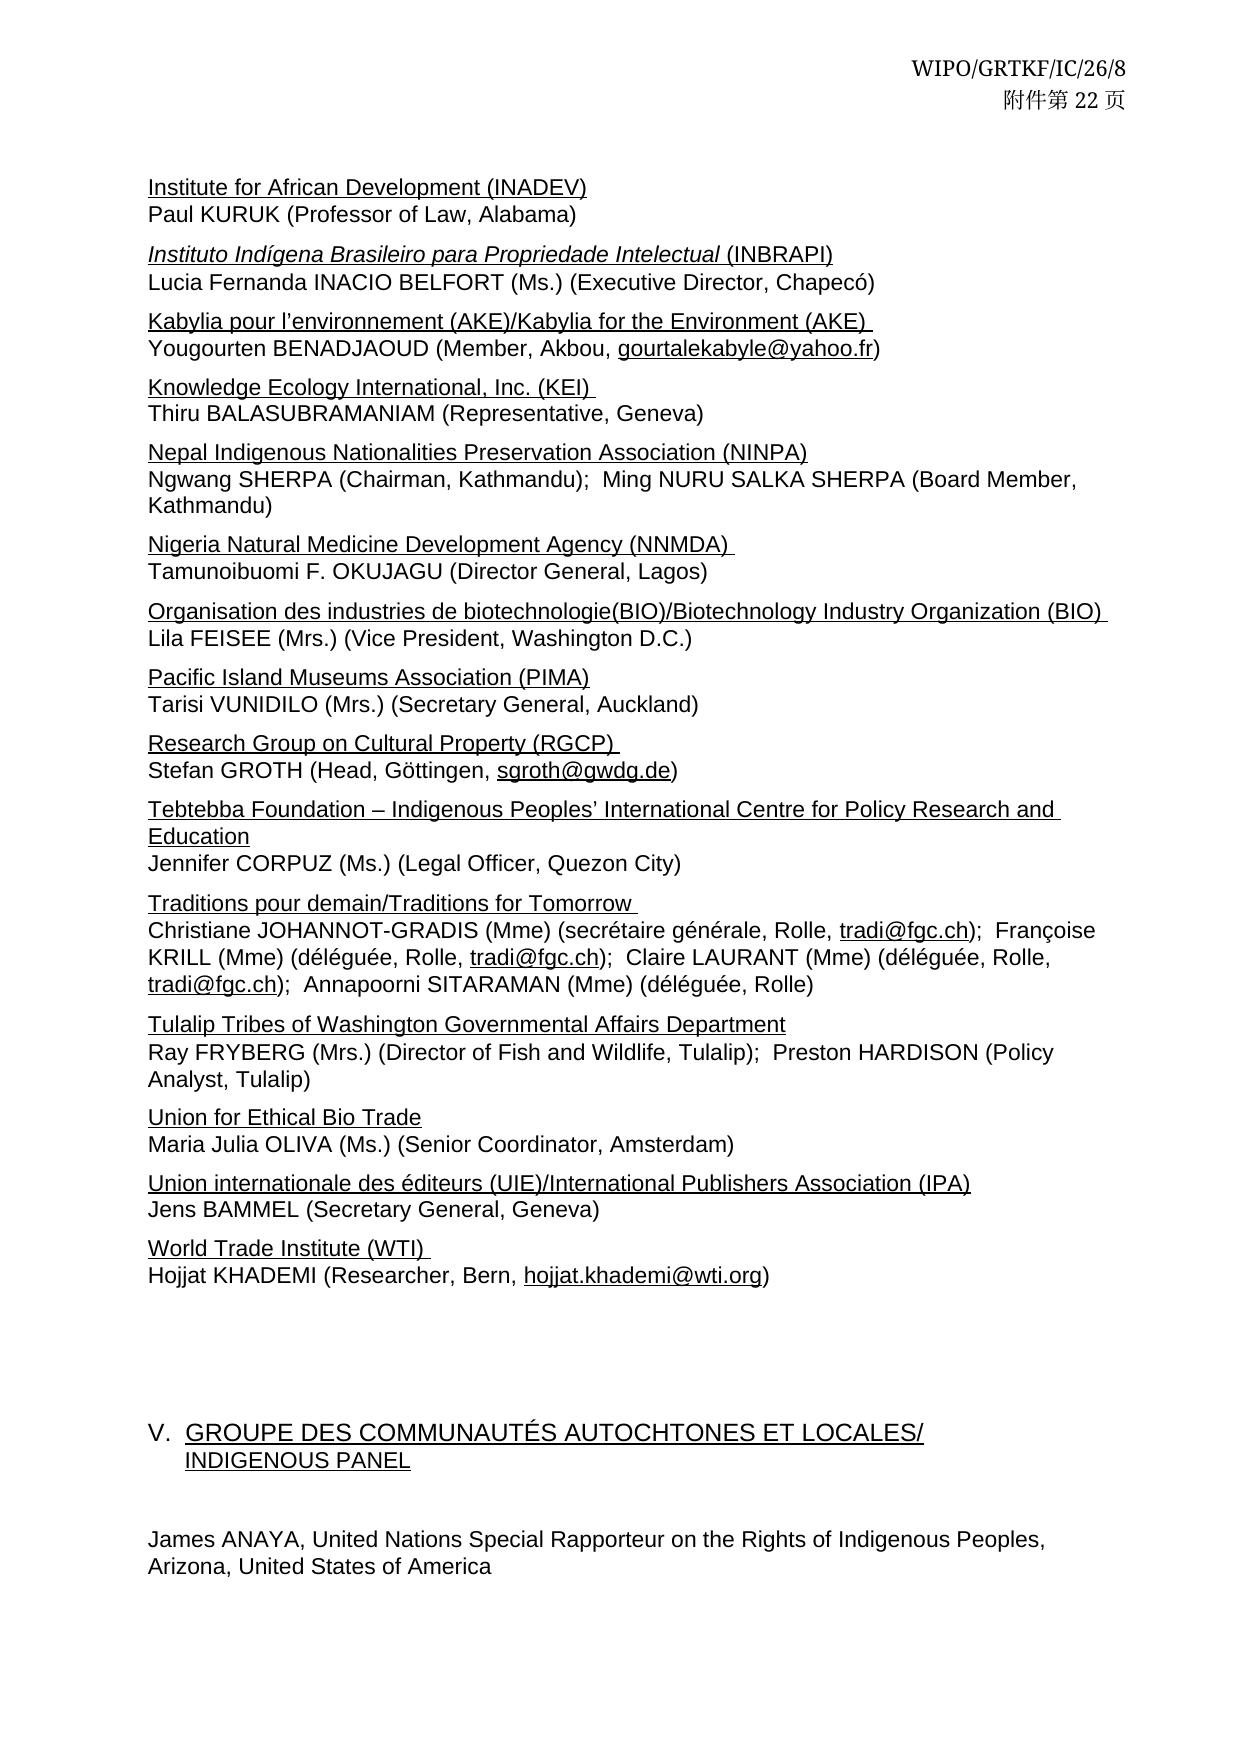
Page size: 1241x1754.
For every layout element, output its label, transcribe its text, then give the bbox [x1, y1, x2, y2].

text Tulalip Tribes of Washington Governmental Affairs Department Ray FRYBERG (Mrs.) (Director of Fish and Wildlife, Tulalip); Preston HARDISON (Policy Analyst, Tulalip) [148, 1011, 1122, 1092]
text Instituto Indígena Brasileiro para Propriedade Intelectual (INBRAPI) Lucia Fernanda INACIO BELFORT (Ms.) (Executive Director, Chapecó) [148, 241, 1122, 295]
text Kabylia pour l’environnement (AKE)/Kabylia for the Environment (AKE) Yougourten BENADJAOUD (Member, Akbou, gourtalekabyle@yahoo.fr) [148, 307, 1122, 362]
text Research Group on Cultural Property (RGCP) Stefan GROTH (Head, Göttingen, sgroth@gwdg.de) [148, 729, 1122, 783]
text Union internationale des éditeurs (UIE)/International Publishers Association (IPA) Jens BAMMEL (Secretary General, Geneva) [148, 1169, 1122, 1222]
text Union for Ethical Bio Trade Maria Julia OLIVA (Ms.) (Senior Coordinator, Amsterdam) [148, 1104, 1122, 1157]
text World Trade Institute (WTI) Hojjat KHADEMI (Researcher, Bern, hojjat.khademi@wti.org) [148, 1235, 1122, 1289]
text V. groupe des communautÉs autochtones et locales/ INDIGENOUS PANEL [148, 1420, 1122, 1474]
text Nepal Indigenous Nationalities Preservation Association (NINPA) Ngwang SHERPA (Chairman, Kathmandu); Ming NURU SALKA SHERPA (Board Member, Kathmandu) [148, 439, 1122, 518]
text James ANAYA, United Nations Special Rapporteur on the Rights of Indigenous Peoples, Arizona, United States of America [148, 1526, 1122, 1579]
text Institute for African Development (INADEV) Paul KURUK (Professor of Law, Alabama) [148, 174, 1122, 228]
text Pacific Island Museums Association (PIMA) Tarisi VUNIDILO (Mrs.) (Secretary General, Auckland) [148, 664, 1122, 717]
text Tebtebba Foundation – Indigenous Peoples’ International Centre for Policy Research and Education Jennifer CORPUZ (Ms.) (Legal Officer, Quezon City) [148, 796, 1122, 877]
text Organisation des industries de biotechnologie(BIO)/Biotechnology Industry Organization (BIO) Lila FEISEE (Mrs.) (Vice President, Washington D.C.) [148, 597, 1122, 652]
text Traditions pour demain/Traditions for Tomorrow Christiane JOHANNOT-GRADIS (Mme) (secrétaire générale, Rolle, tradi@fgc.ch); Françoise KRILL (Mme) (déléguée, Rolle, tradi@fgc.ch); Claire LAURANT (Mme) (déléguée, Rolle, tradi@fgc.ch); Annapoorni SITARAMAN (Mme) (déléguée, Rolle) [148, 890, 1122, 998]
text Nigeria Natural Medicine Development Agency (NNMDA) Tamunoibuomi F. OKUJAGU (Director General, Lagos) [148, 531, 1122, 585]
text Knowledge Ecology International, Inc. (KEI) Thiru BALASUBRAMANIAM (Representative, Geneva) [148, 374, 1122, 427]
